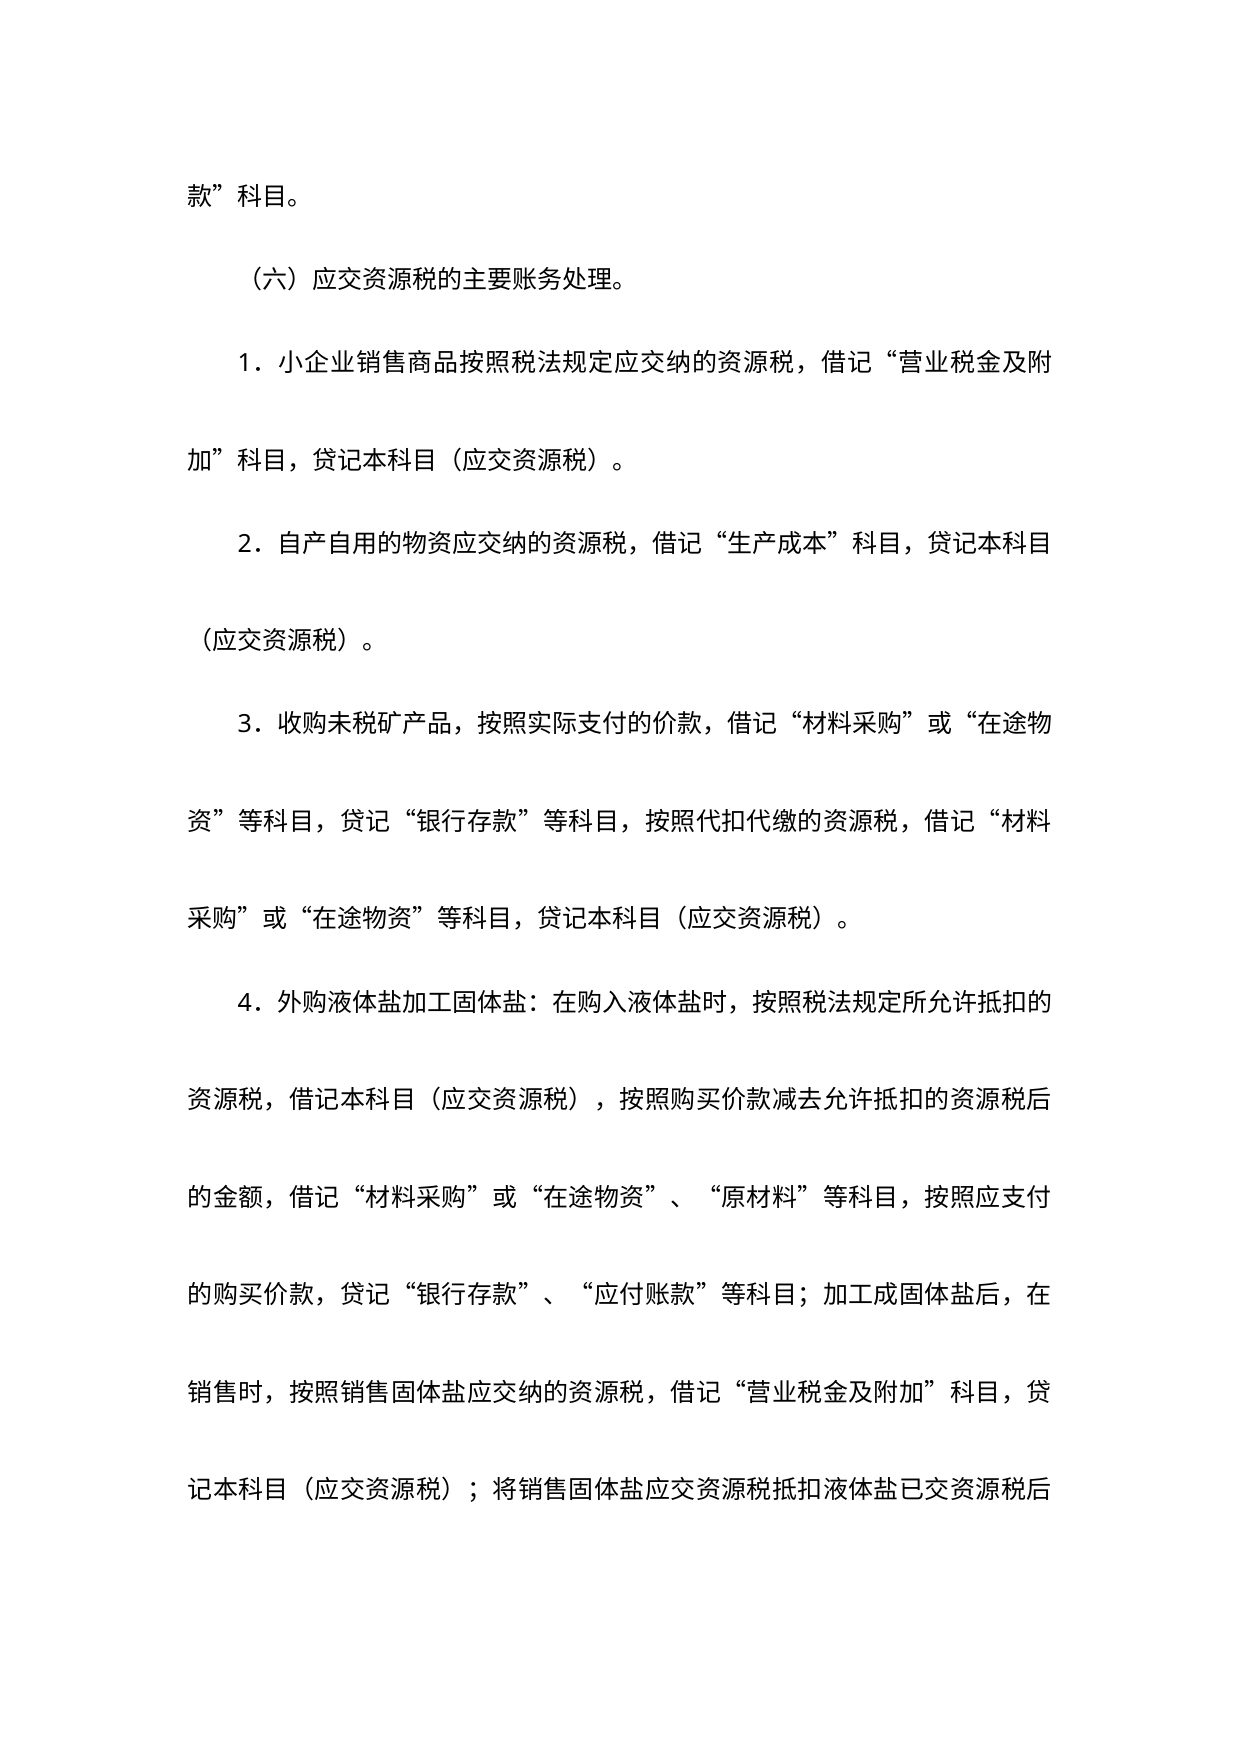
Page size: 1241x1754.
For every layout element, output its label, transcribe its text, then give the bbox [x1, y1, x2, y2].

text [187, 162, 1053, 227]
text 2．自产自用的物资应交纳的资源税，借记“生产成本”科目，贷记本科目（应交资源税）。 [187, 509, 1053, 671]
text 3．收购未税矿产品，按照实际支付的价款，借记“材料采购”或“在途物资”等科目，贷记“银行存款”等科目，按照代扣代缴的资源税，借记“材料采购”或“在途物资”等科目，贷记本科目（应交资源税）。 [187, 689, 1053, 949]
text 1．小企业销售商品按照税法规定应交纳的资源税，借记“营业税金及附加”科目，贷记本科目（应交资源税）。 [187, 328, 1053, 491]
text （六）应交资源税的主要账务处理。 [187, 245, 1053, 310]
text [187, 968, 1053, 1520]
